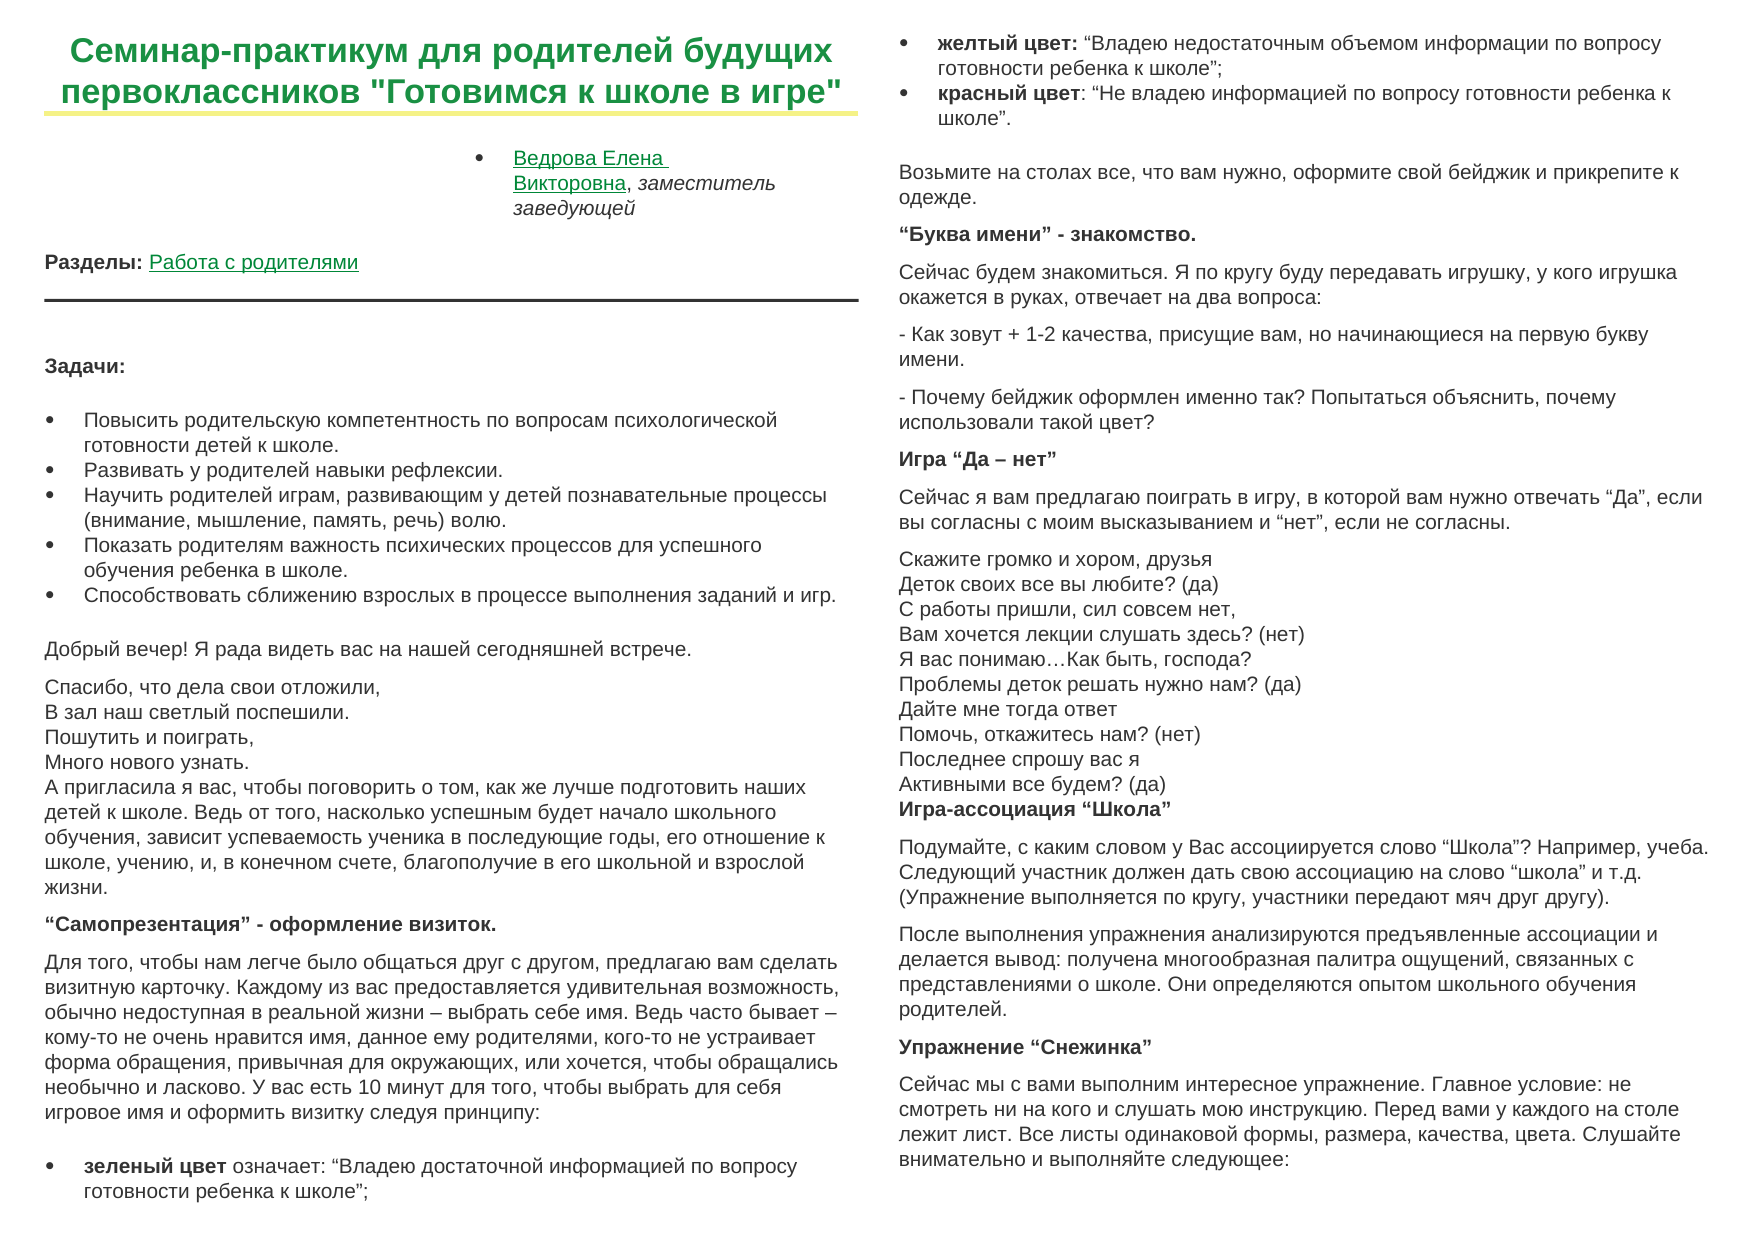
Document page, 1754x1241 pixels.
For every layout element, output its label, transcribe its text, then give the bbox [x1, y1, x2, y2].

list Ведрова Елена Викторовна, заместитель заведующей [476, 145, 858, 220]
text Для того, чтобы нам легче было общаться друг с другом, предлагаю вам сделать визитную карточку. Каждому из вас предоставляется удивительная возможность, обычно недоступная в реальной жизни – выбрать себе имя. Ведь часто бывает – кому-то не очень нравится имя, данное ему родителями, кого-то не устраивает форма обращения, привычная для окружающих, или хочется, чтобы обращались необычно и ласково. У вас есть 10 минут для того, чтобы выбрать для себя игровое имя и оформить визитку следуя принципу: [44, 948, 858, 1123]
list Повысить родительскую компетентность по вопросам психологической готовности детей к школе. [46, 407, 858, 457]
text Я вас понимаю…Как быть, господа? Проблемы деток решать нужно нам? (да) [898, 646, 1713, 696]
text Последнее спрошу вас я Активными все будем? (да) [898, 746, 1713, 796]
text - Как зовут + 1-2 качества, присущие вам, но начинающиеся на первую букву имени. [898, 321, 1713, 371]
text Сейчас мы с вами выполним интересное упражнение. Главное условие: не смотреть ни на кого и слушать мою инструкцию. Перед вами у каждого на столе лежит лист. Все листы одинаковой формы, размера, качества, цвета. Слушайте внимательно и выполняйте следующее: [898, 1071, 1713, 1171]
text Разделы: Работа с родителями [44, 249, 858, 274]
text Игра “Да – нет” [898, 446, 1713, 471]
list Способствовать сближению взрослых в процессе выполнения заданий и игр. [46, 582, 858, 607]
list желтый цвет: “Владею недостаточным объемом информации по вопросу готовности ребенка к школе”; [900, 29, 1713, 79]
text Задачи: [44, 353, 858, 378]
text Подумайте, с каким словом у Вас ассоциируется слово “Школа”? Например, учеба. Следующий участник должен дать свою ассоциацию на слово “школа” и т.д. (Упражнение выполняется по кругу, участники передают мяч друг другу). [898, 834, 1713, 909]
text Сейчас я вам предлагаю поиграть в игру, в которой вам нужно отвечать “Да”, если вы согласны с моим высказыванием и “нет”, если не согласны. [898, 484, 1713, 534]
list Развивать у родителей навыки рефлексии. [46, 457, 858, 482]
text Добрый вечер! Я рада видеть вас на нашей сегодняшней встрече. [44, 636, 858, 661]
text Дайте мне тогда ответ Помочь, откажитесь нам? (нет) [898, 696, 1713, 746]
list Научить родителей играм, развивающим у детей познавательные процессы (внимание, мышление, память, речь) волю. [46, 482, 858, 532]
text “Самопрезентация” - оформление визиток. [44, 911, 858, 936]
text После выполнения упражнения анализируются предъявленные ассоциации и делается вывод: получена многообразная палитра ощущений, связанных с представлениями о школе. Они определяются опытом школьного обучения родителей. [898, 921, 1713, 1021]
text Спасибо, что дела свои отложили, В зал наш светлый поспешили. Пошутить и поиграть, Много нового узнать. [44, 673, 858, 773]
text Возьмите на столах все, что вам нужно, оформите свой бейджик и прикрепите к одежде. [898, 159, 1713, 209]
list Показать родителям важность психических процессов для успешного обучения ребенка в школе. [46, 532, 858, 582]
text А пригласила я вас, чтобы поговорить о том, как же лучше подготовить наших детей к школе. Ведь от того, насколько успешным будет начало школьного обучения, зависит успеваемость ученика в последующие годы, его отношение к школе, учению, и, в конечном счете, благополучие в его школьной и взрослой жизни. [44, 773, 858, 898]
text - Почему бейджик оформлен именно так? Попытаться объяснить, почему использовали такой цвет? [898, 384, 1713, 434]
text Скажите громко и хором, друзья Деток своих все вы любите? (да) [898, 546, 1713, 596]
text С работы пришли, сил совсем нет, Вам хочется лекции слушать здесь? (нет) [898, 596, 1713, 646]
text Упражнение “Снежинка” [898, 1034, 1713, 1059]
text Сейчас будем знакомиться. Я по кругу буду передавать игрушку, у кого игрушка окажется в руках, отвечает на два вопроса: [898, 259, 1713, 309]
list красный цвет: “Не владею информацией по вопросу готовности ребенка к школе”. [900, 79, 1713, 129]
subtitle Семинар-практикум для родителей будущих первоклассников "Готовимся к школе в игре" [44, 29, 858, 111]
list зеленый цвет означает: “Владею достаточной информацией по вопросу готовности ребенка к школе”; [46, 1153, 858, 1203]
text “Буква имени” - знакомство. [898, 221, 1713, 246]
text Игра-ассоциация “Школа” [898, 796, 1713, 821]
